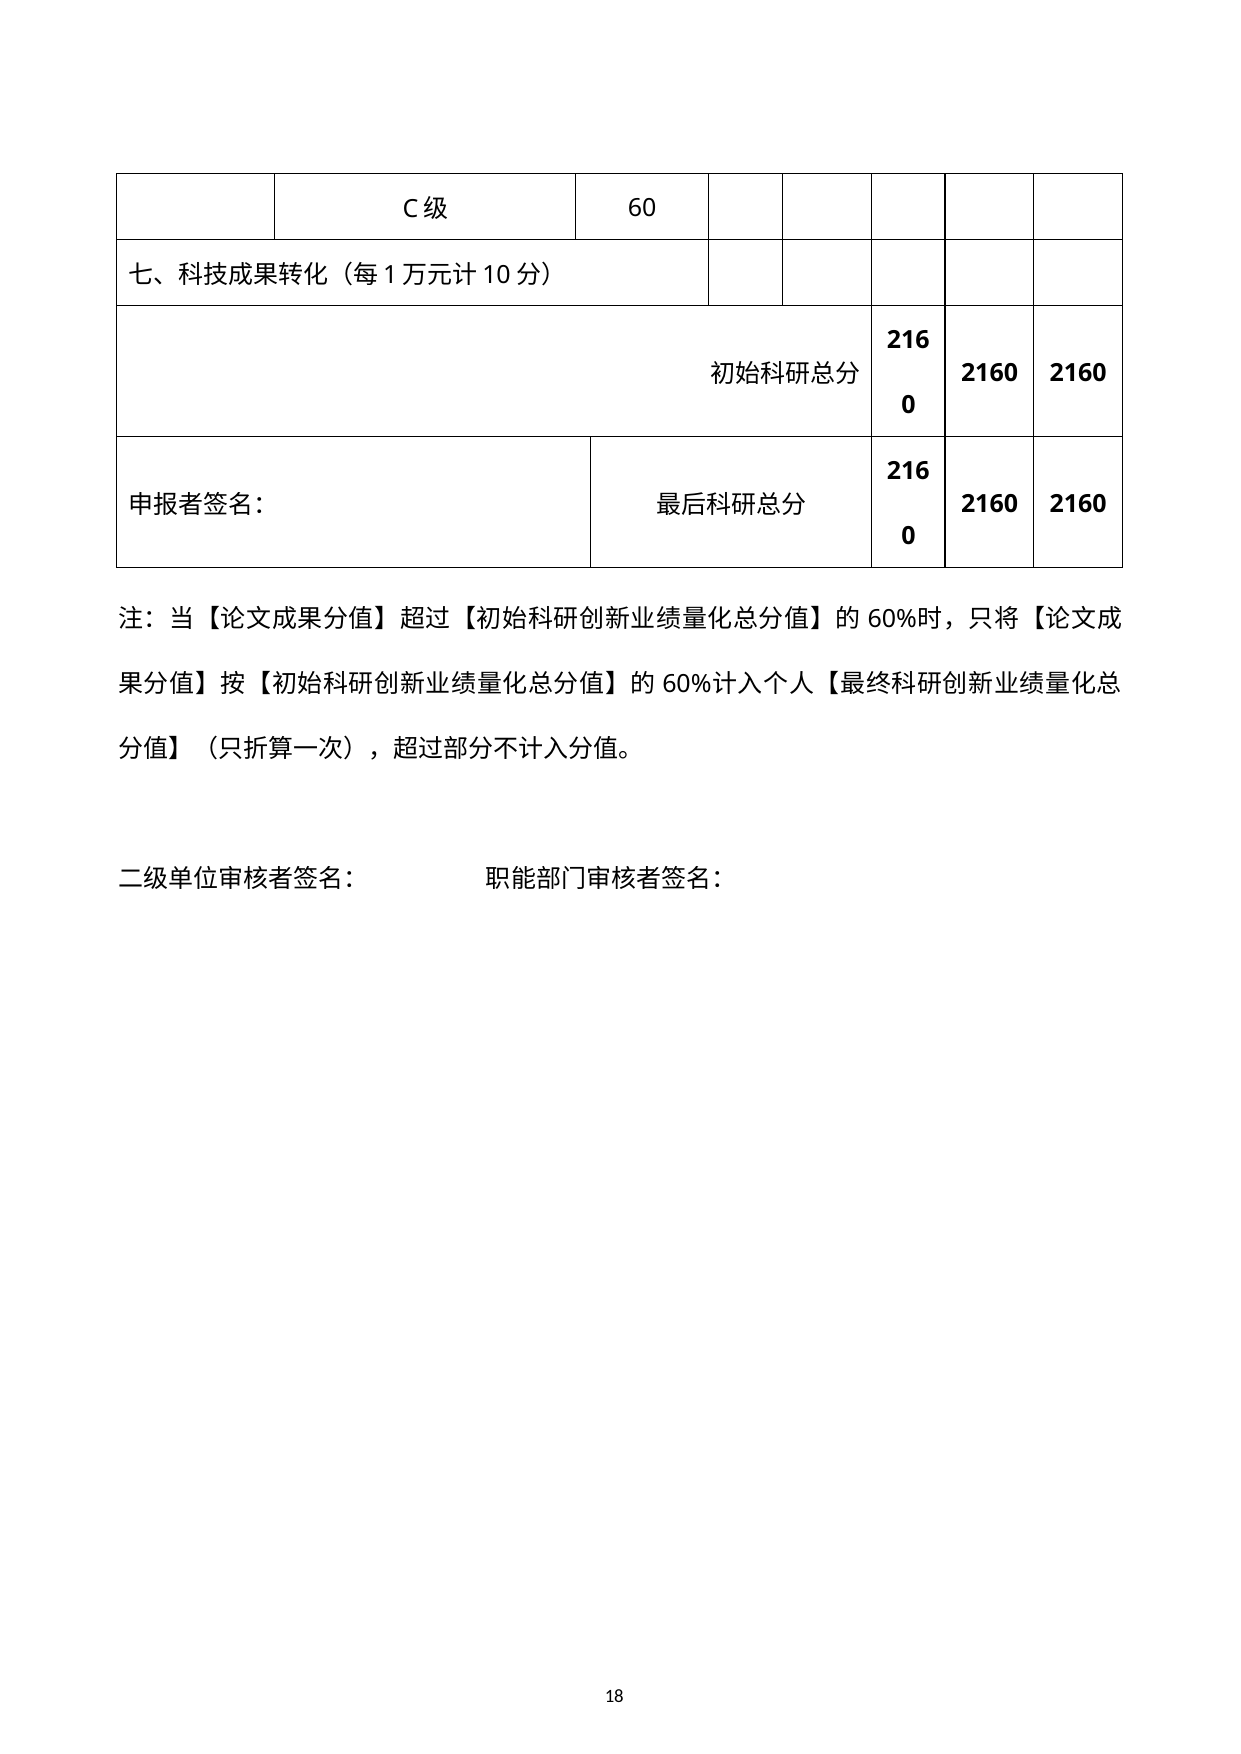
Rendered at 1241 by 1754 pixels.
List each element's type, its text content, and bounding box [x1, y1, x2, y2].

table_cell 申报者签名： [117, 437, 590, 567]
table_cell 2160 [946, 306, 1033, 436]
table_cell 最后科研总分 [591, 437, 871, 567]
table_cell [946, 240, 1033, 305]
table_cell 初始科研总分 [117, 306, 871, 436]
table_cell [872, 240, 944, 305]
table_cell 2160 [946, 437, 1033, 567]
table_cell [783, 174, 871, 239]
table_cell [709, 174, 782, 239]
table_cell [783, 240, 871, 305]
table_cell [709, 240, 782, 305]
table_cell 2160 [872, 437, 944, 567]
text 二级单位审核者签名： 职能部门审核者签名： [118, 844, 1122, 909]
table_cell 2160 [872, 306, 944, 436]
table_cell 七、科技成果转化（每1万元计10分） [117, 240, 708, 305]
table_cell 60 [576, 174, 708, 239]
table_cell 2160 [1034, 306, 1122, 436]
table_cell C级 [275, 174, 575, 239]
table_cell [1034, 240, 1122, 305]
text 注：当【论文成果分值】超过【初始科研创新业绩量化总分值】的60%时，只将【论文成果分值】按【初始科研创新业绩量化总分值】的60%计入个人【最终科研创新业绩量化总分值】（只折算一次），超过部分不计入分值。 [118, 584, 1122, 779]
table_cell 2160 [1034, 437, 1122, 567]
